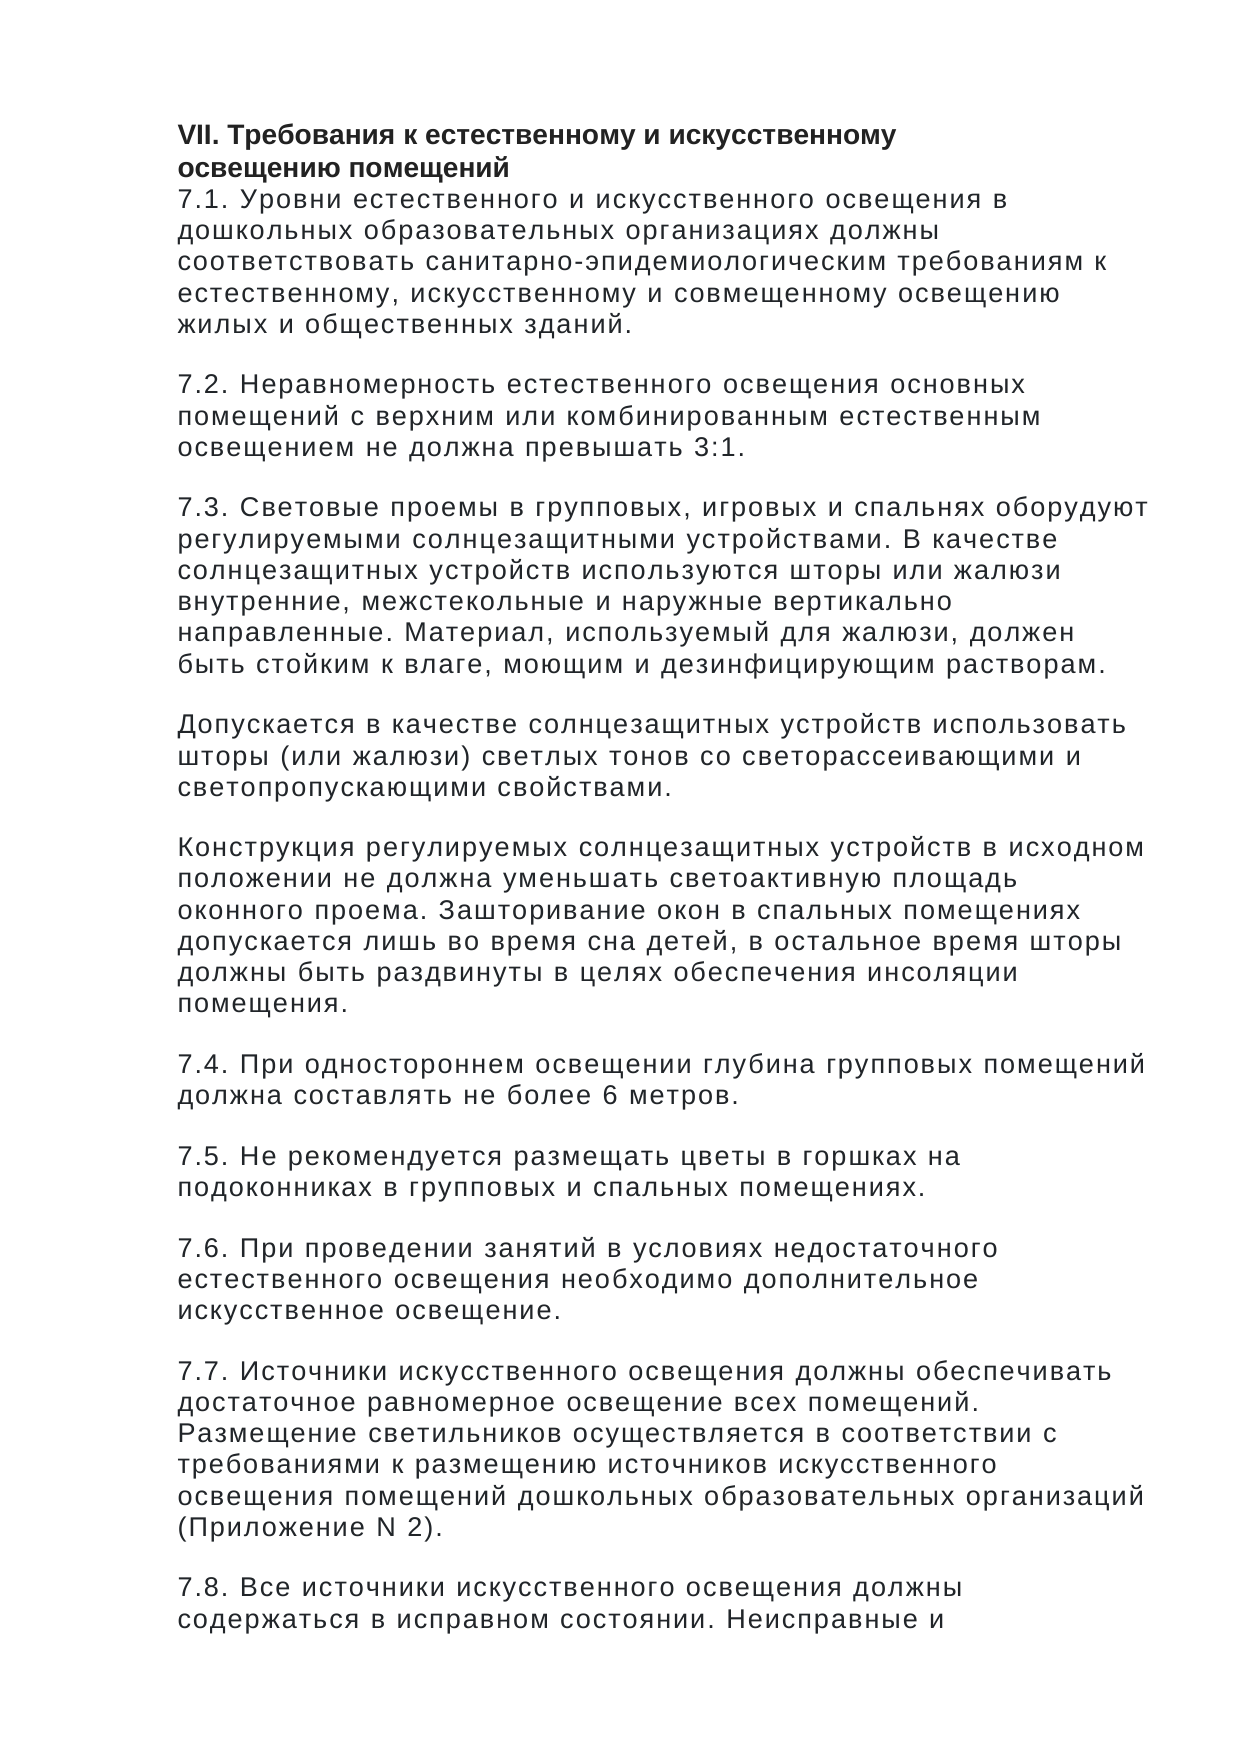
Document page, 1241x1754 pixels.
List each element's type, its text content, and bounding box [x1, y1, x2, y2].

text 7.2. Неравномерность естественного освещения основных помещений с верхним или комбинированным естественным освещением не должна превышать 3:1. [177, 368, 1152, 462]
text Конструкция регулируемых солнцезащитных устройств в исходном положении не должна уменьшать светоактивную площадь оконного проема. Зашторивание окон в спальных помещениях допускается лишь во время сна детей, в остальное время шторы должны быть раздвинуты в целях обеспечения инсоляции помещения. [177, 831, 1152, 1019]
text Допускается в качестве солнцезащитных устройств использовать шторы (или жалюзи) светлых тонов со светорассеивающими и светопропускающими свойствами. [177, 708, 1152, 802]
text 7.4. При одностороннем освещении глубина групповых помещений должна составлять не более 6 метров. [177, 1048, 1152, 1111]
text 7.7. Источники искусственного освещения должны обеспечивать достаточное равномерное освещение всех помещений. Размещение светильников осуществляется в соответствии с требованиями к размещению источников искусственного освещения помещений дошкольных образовательных организаций (Приложение N 2). [177, 1354, 1152, 1542]
text 7.1. Уровни естественного и искусственного освещения в дошкольных образовательных организациях должны соответствовать санитарно-эпидемиологическим требованиям к естественному, искусственному и совмещенному освещению жилых и общественных зданий. [177, 183, 1152, 339]
text 7.5. Не рекомендуется размещать цветы в горшках на подоконниках в групповых и спальных помещениях. [177, 1140, 1152, 1202]
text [177, 1571, 1152, 1634]
text 7.6. При проведении занятий в условиях недостаточного естественного освещения необходимо дополнительное искусственное освещение. [177, 1232, 1152, 1325]
text 7.3. Световые проемы в групповых, игровых и спальнях оборудуют регулируемыми солнцезащитными устройствами. В качестве солнцезащитных устройств используются шторы или жалюзи внутренние, межстекольные и наружные вертикально направленные. Материал, используемый для жалюзи, должен быть стойким к влаге, моющим и дезинфицирующим растворам. [177, 491, 1152, 679]
subtitle VII. Требования к естественному и искусственному освещению помещений [177, 118, 1152, 183]
